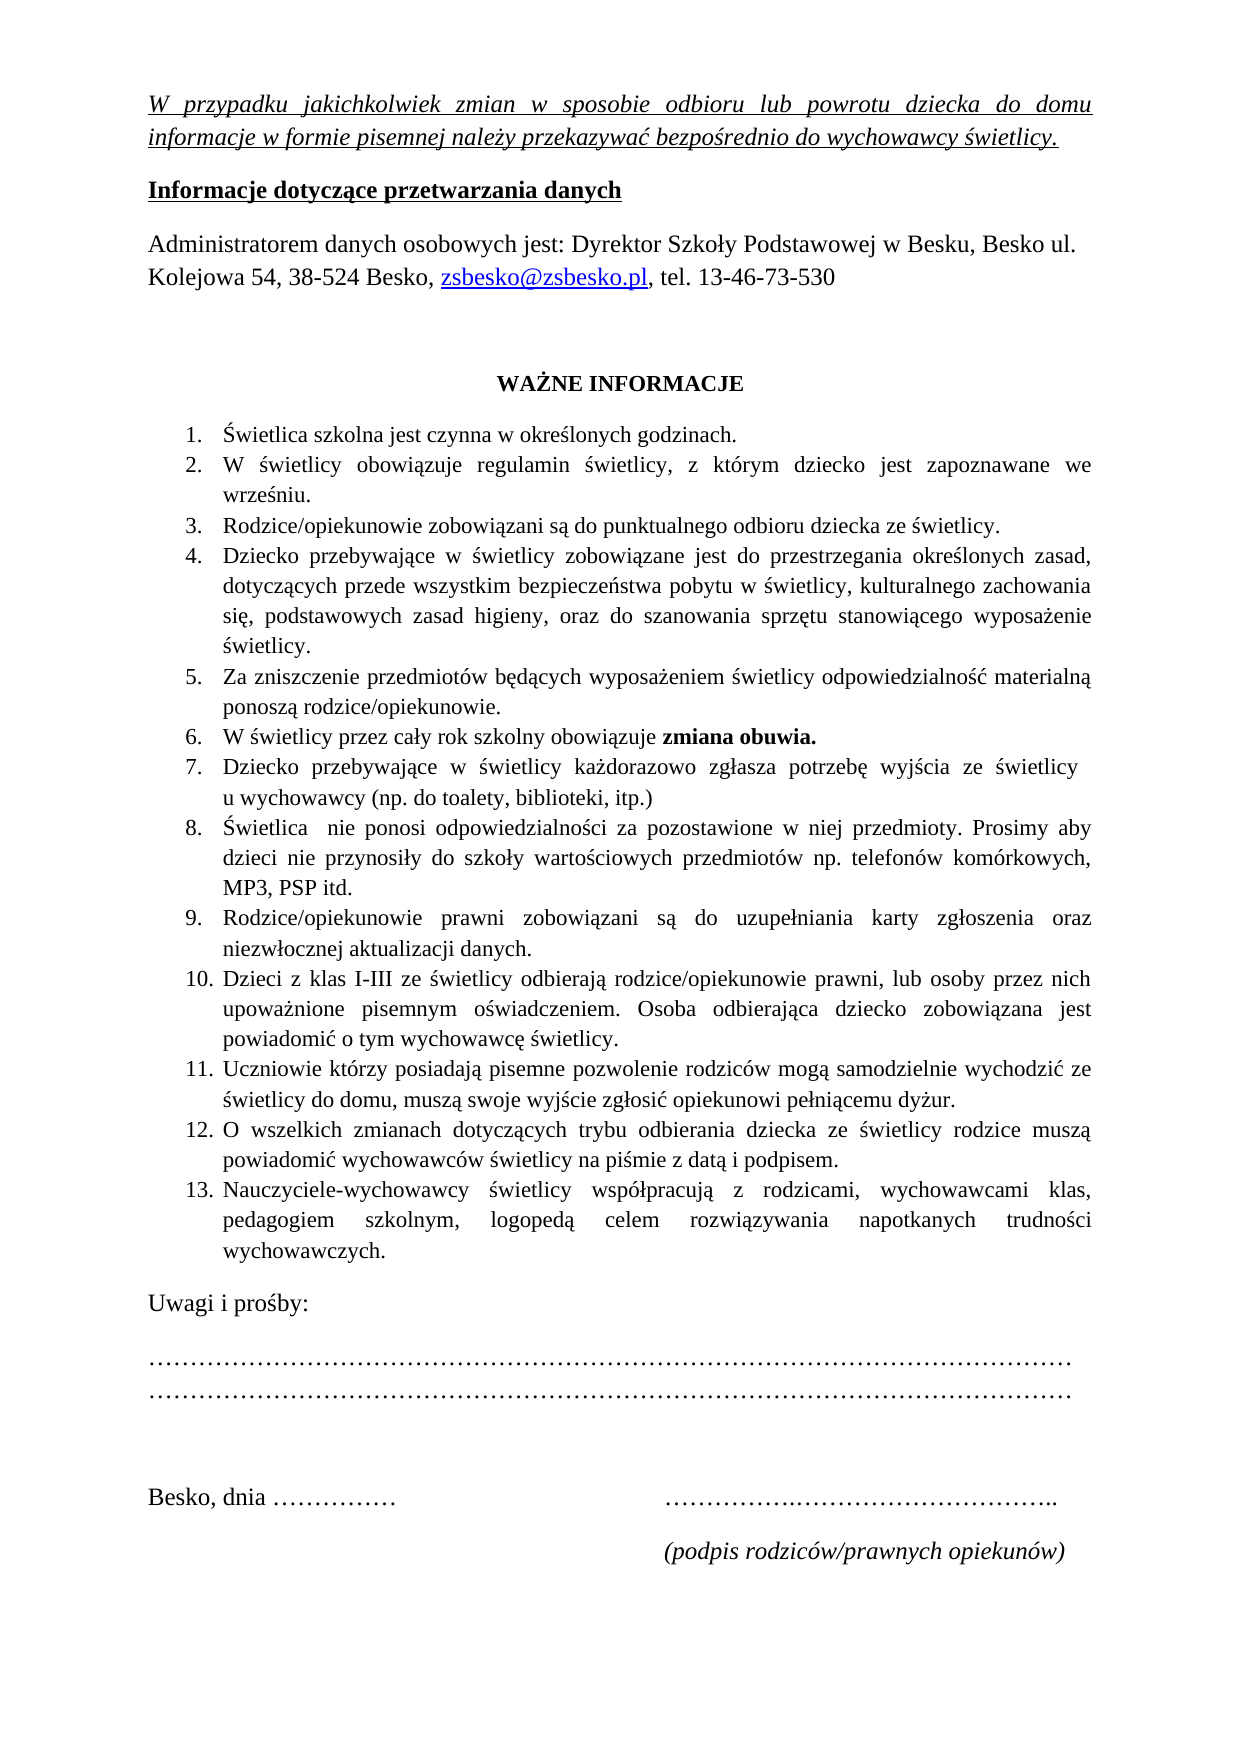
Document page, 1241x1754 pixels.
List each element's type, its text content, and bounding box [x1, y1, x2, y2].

text Uwagi i prośby: [148, 1288, 1093, 1317]
text Besko, dnia …………… …………….………………………….. [148, 1482, 1093, 1511]
text W przypadku jakichkolwiek zmian w sposobie odbioru lub powrotu dziecka do domu informacje w formie pisemnej należy przekazywać bezpośrednio do wychowawcy świetlicy. [148, 115, 1093, 150]
list O wszelkich zmianach dotyczących trybu odbierania dziecka ze świetlicy rodzice muszą powiadomić wychowawców świetlicy na piśmie z datą i podpisem. [185, 1116, 1093, 1172]
text Administratorem danych osobowych jest: Dyrektor Szkoły Podstawowej w Besku, Besko ul. Kolejowa 54, 38-524 Besko, zsbesko@zsbesko.pl, tel. 13-46-73-530 [148, 229, 1093, 291]
text Informacje dotyczące przetwarzania danych [148, 176, 1093, 204]
list Dziecko przebywające w świetlicy zobowiązane jest do przestrzegania określonych zasad, dotyczących przede wszystkim bezpieczeństwa pobytu w świetlicy, kulturalnego zachowania się, podstawowych zasad higieny, oraz do szanowania sprzętu stanowiącego wyposażenie świetlicy. [185, 542, 1093, 659]
list Dzieci z klas I-III ze świetlicy odbierają rodzice/opiekunowie prawni, lub osoby przez nich upoważnione pisemnym oświadczeniem. Osoba odbierająca dziecko zobowiązana jest powiadomić o tym wychowawcę świetlicy. [185, 965, 1093, 1052]
list Za zniszczenie przedmiotów będących wyposażeniem świetlicy odpowiedzialność materialną ponoszą rodzice/opiekunowie. [185, 663, 1093, 719]
list (podpis rodziców/prawnych opiekunów) [591, 1536, 1093, 1565]
list Świetlica nie ponosi odpowiedzialności za pozostawione w niej przedmioty. Prosimy aby dzieci nie przynosiły do szkoły wartościowych przedmiotów np. telefonów komórkowych, MP3, PSP itd. [185, 814, 1093, 901]
list Dziecko przebywające w świetlicy każdorazowo zgłasza potrzebę wyjścia ze świetlicy u wychowawcy (np. do toalety, biblioteki, itp.) [185, 753, 1093, 810]
list Rodzice/opiekunowie prawni zobowiązani są do uzupełniania karty zgłoszenia oraz niezwłocznej aktualizacji danych. [185, 904, 1093, 961]
list Nauczyciele-wychowawcy świetlicy współpracują z rodzicami, wychowawcami klas, pedagogiem szkolnym, logopedą celem rozwiązywania napotkanych trudności wychowawczych. [185, 1176, 1093, 1263]
text WAŻNE INFORMACJE [148, 370, 1093, 396]
list Świetlica szkolna jest czynna w określonych godzinach. [185, 421, 1093, 447]
list W świetlicy obowiązuje regulamin świetlicy, z którym dziecko jest zapoznawane we wrześniu. [185, 451, 1093, 508]
text W przypadku jakichkolwiek zmian w sposobie odbioru lub powrotu dziecka do domu informacje w formie pisemnej należy przekazywać bezpośrednio do wychowawcy świetlicy. [148, 89, 1093, 114]
text …………………………………………………………………………………………………………………………………………………………………………………………………… [148, 1342, 1093, 1403]
list Uczniowie którzy posiadają pisemne pozwolenie rodziców mogą samodzielnie wychodzić ze świetlicy do domu, muszą swoje wyjście zgłosić opiekunowi pełniącemu dyżur. [185, 1056, 1093, 1112]
list Rodzice/opiekunowie zobowiązani są do punktualnego odbioru dziecka ze świetlicy. [185, 512, 1093, 538]
list W świetlicy przez cały rok szkolny obowiązuje zmiana obuwia. [185, 723, 1093, 749]
